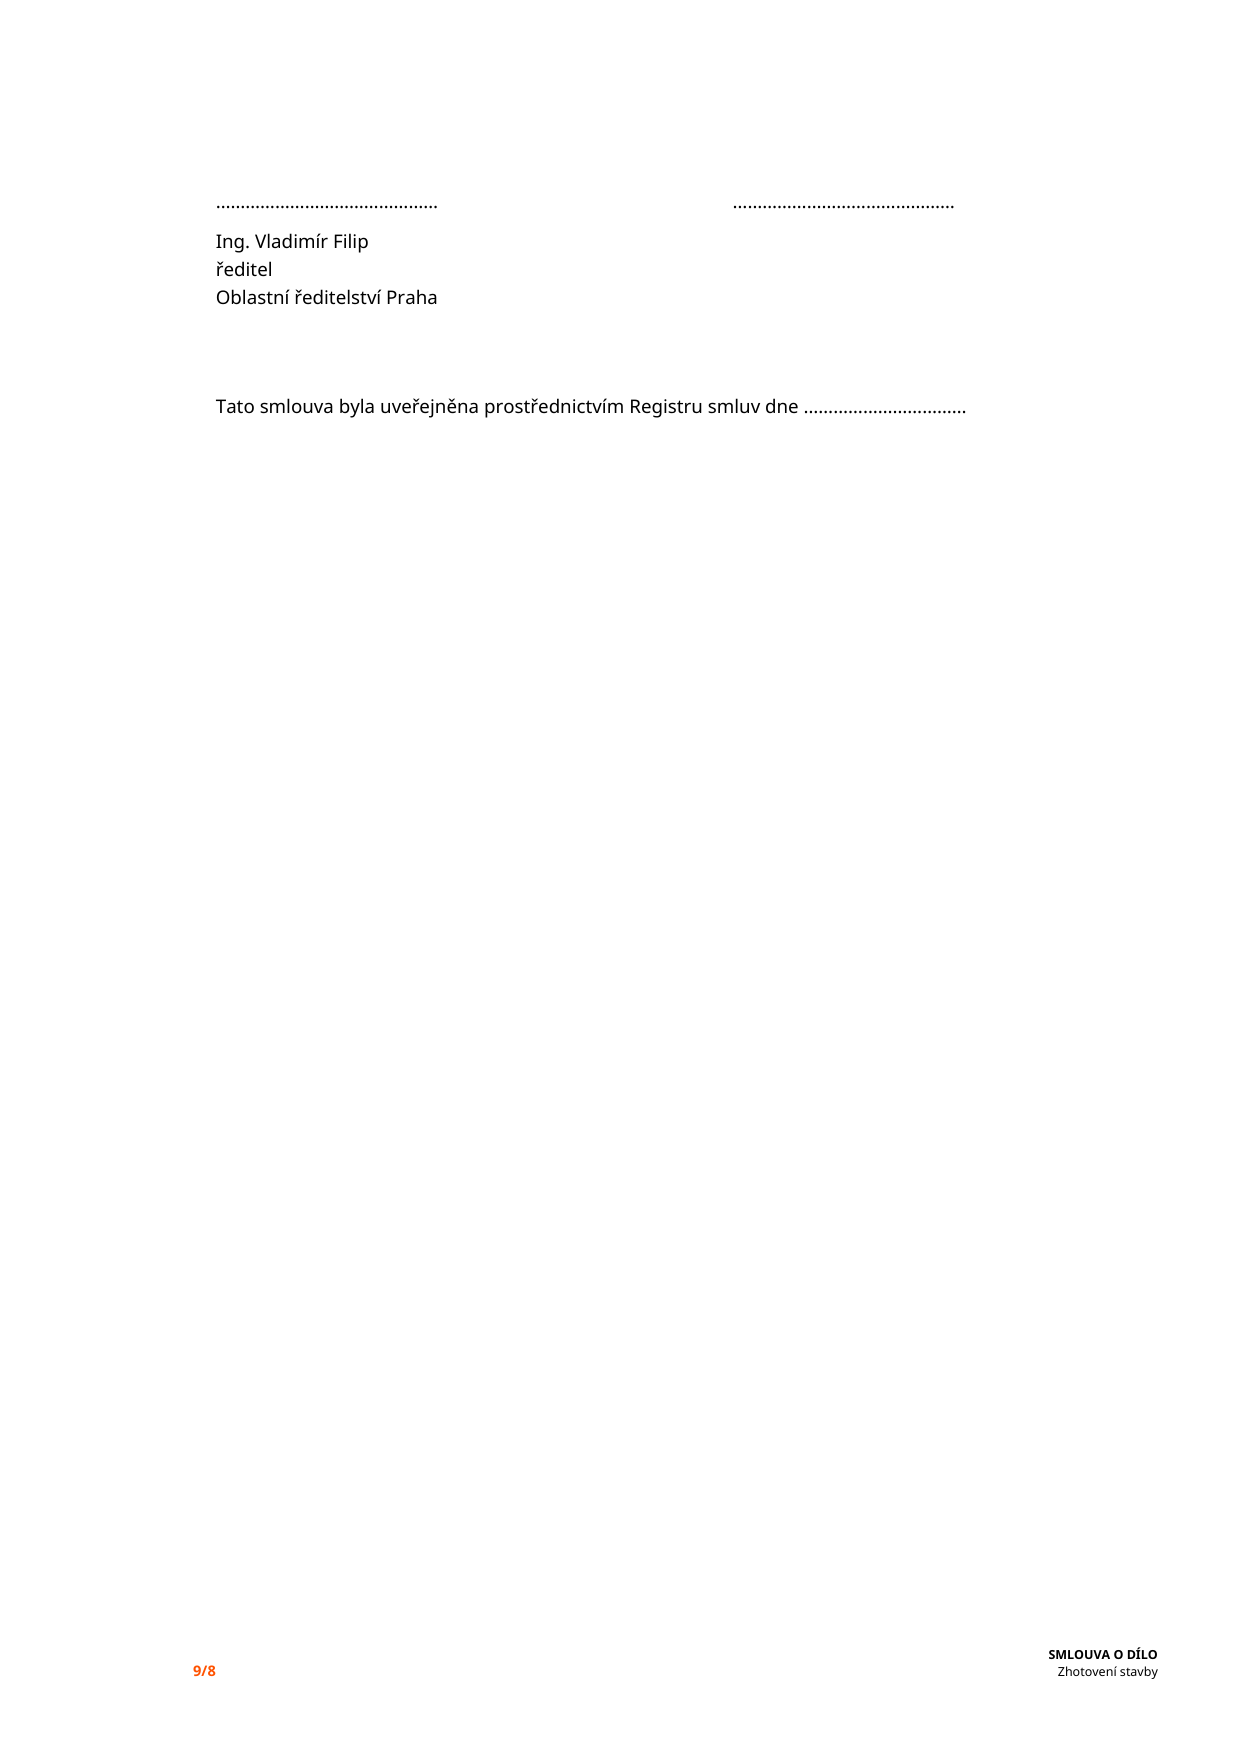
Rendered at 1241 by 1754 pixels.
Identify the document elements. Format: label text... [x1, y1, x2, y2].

text Tato smlouva byla uveřejněna prostřednictvím Registru smluv dne …………………………… [216, 394, 1093, 419]
text ……………………………………… ……………………………………… [216, 188, 1093, 213]
text Oblastní ředitelství Praha [216, 284, 1093, 310]
text Ing. Vladimír Filip [216, 228, 1093, 254]
text ředitel [216, 257, 1093, 282]
